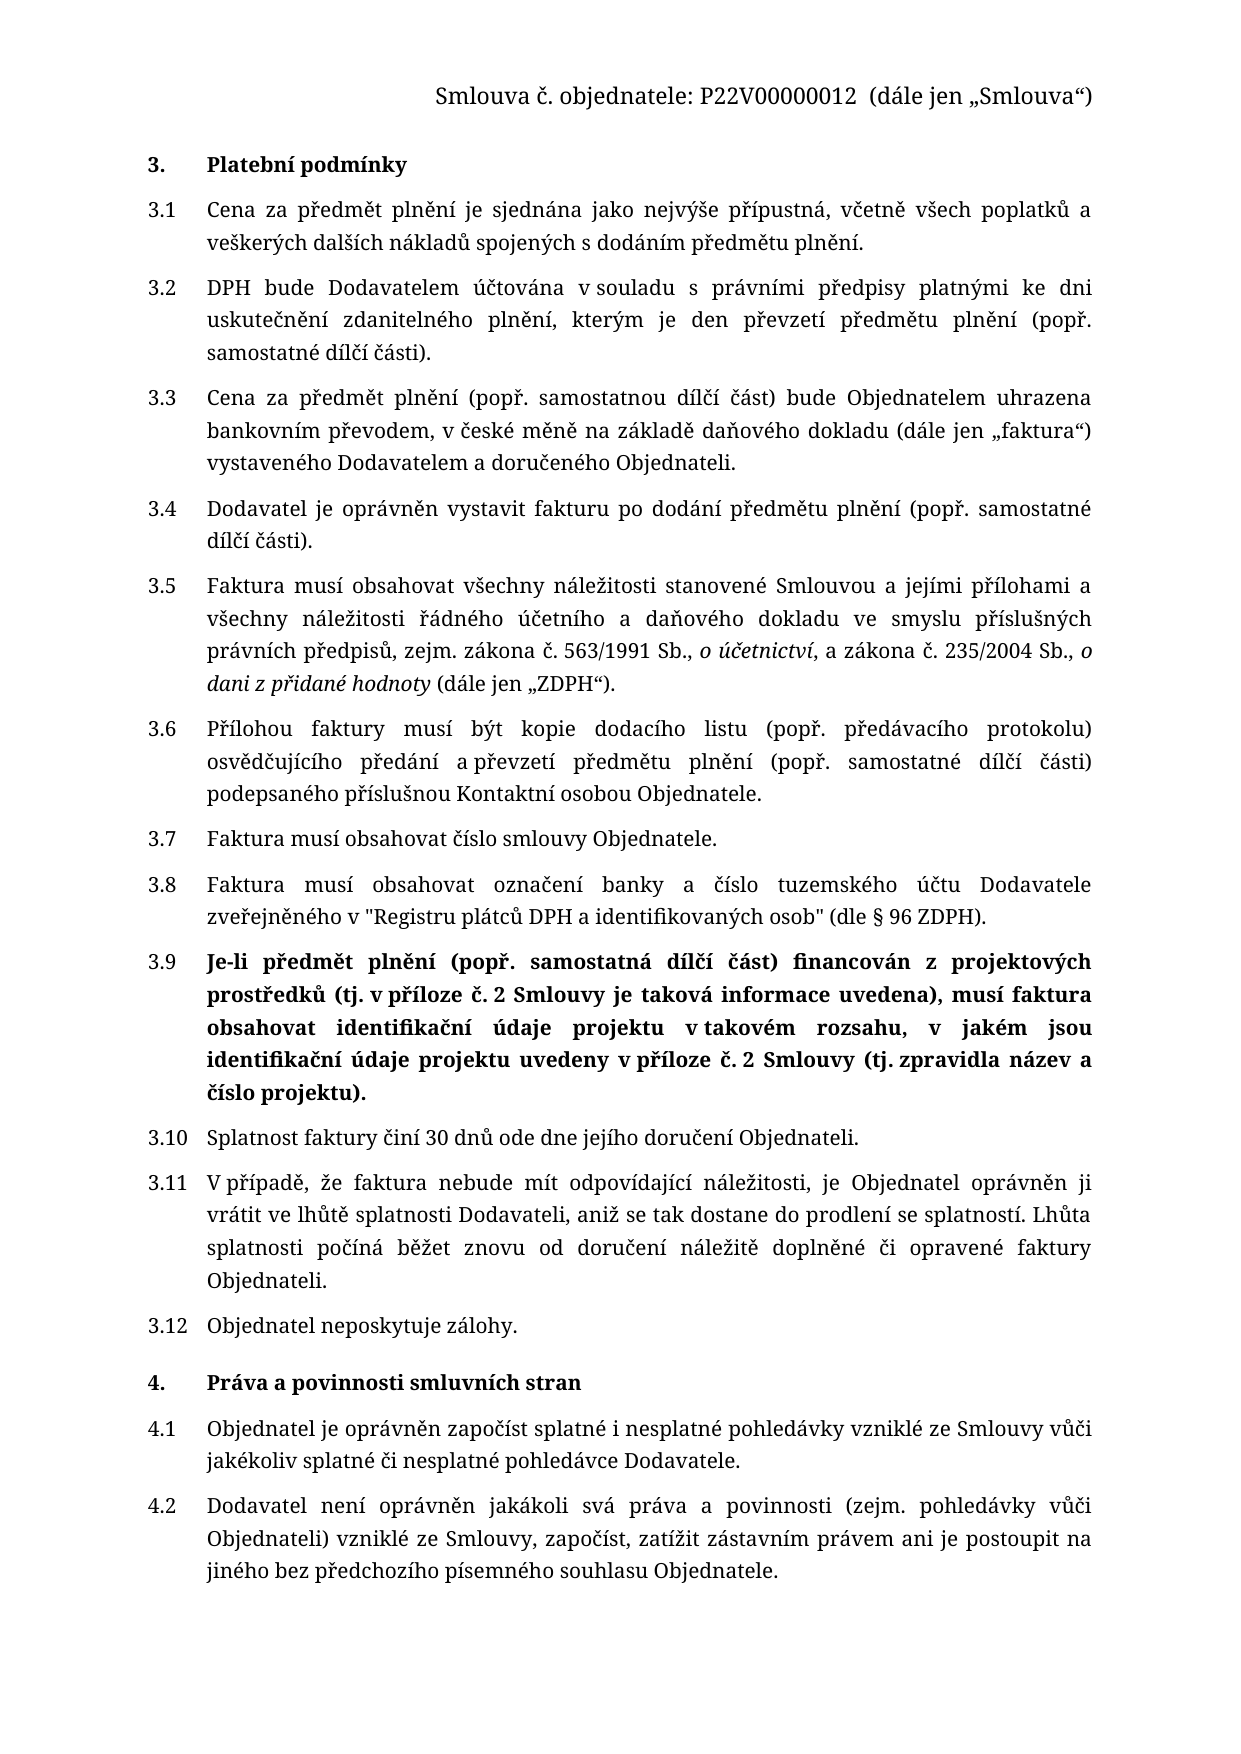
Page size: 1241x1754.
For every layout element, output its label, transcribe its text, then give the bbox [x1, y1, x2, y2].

list Objednatel neposkytuje zálohy. [148, 1311, 1093, 1339]
list Splatnost faktury činí 30 dnů ode dne jejího doručení Objednateli. [148, 1123, 1093, 1151]
list Dodavatel je oprávněn vystavit fakturu po dodání předmětu plnění (popř. samostatné dílčí části). [148, 494, 1093, 555]
list Přílohou faktury musí být kopie dodacího listu (popř. předávacího protokolu) osvědčujícího předání a převzetí předmětu plnění (popř. samostatné dílčí části) podepsaného příslušnou Kontaktní osobou Objednatele. [148, 714, 1093, 808]
list Cena za předmět plnění (popř. samostatnou dílčí část) bude Objednatelem uhrazena bankovním převodem, v české měně na základě daňového dokladu (dále jen „faktura“) vystaveného Dodavatelem a doručeného Objednateli. [148, 383, 1093, 477]
list Objednatel je oprávněn započíst splatné i nesplatné pohledávky vzniklé ze Smlouvy vůči jakékoliv splatné či nesplatné pohledávce Dodavatele. [148, 1414, 1093, 1475]
list Je-li předmět plnění (popř. samostatná dílčí část) financován z projektových prostředků (tj. v příloze č. 2 Smlouvy je taková informace uvedena), musí faktura obsahovat identifikační údaje projektu v takovém rozsahu, v jakém jsou identifikační údaje projektu uvedeny v příloze č. 2 Smlouvy (tj. zpravidla název a číslo projektu). [148, 947, 1093, 1106]
list Práva a povinnosti smluvních stran [148, 1368, 1093, 1397]
list DPH bude Dodavatelem účtována v souladu s právními předpisy platnými ke dni uskutečnění zdanitelného plnění, kterým je den převzetí předmětu plnění (popř. samostatné dílčí části). [148, 273, 1093, 367]
list V případě, že faktura nebude mít odpovídající náležitosti, je Objednatel oprávněn ji vrátit ve lhůtě splatnosti Dodavateli, aniž se tak dostane do prodlení se splatností. Lhůta splatnosti počíná běžet znovu od doručení náležitě doplněné či opravené faktury Objednateli. [148, 1168, 1093, 1294]
list Dodavatel není oprávněn jakákoli svá práva a povinnosti (zejm. pohledávky vůči Objednateli) vzniklé ze Smlouvy, započíst, zatížit zástavním právem ani je postoupit na jiného bez předchozího písemného souhlasu Objednatele. [148, 1491, 1093, 1585]
list Faktura musí obsahovat číslo smlouvy Objednatele. [148, 824, 1093, 853]
list Faktura musí obsahovat všechny náležitosti stanovené Smlouvou a jejími přílohami a všechny náležitosti řádného účetního a daňového dokladu ve smyslu příslušných právních předpisů, zejm. zákona č. 563/1991 Sb., o účetnictví, a zákona č. 235/2004 Sb., o dani z přidané hodnoty (dále jen „ZDPH“). [148, 571, 1093, 698]
list Cena za předmět plnění je sjednána jako nejvýše přípustná, včetně všech poplatků a veškerých dalších nákladů spojených s dodáním předmětu plnění. [148, 195, 1093, 256]
list Platební podmínky [148, 150, 1093, 179]
list Faktura musí obsahovat označení banky a číslo tuzemského účtu Dodavatele zveřejněného v "Registru plátců DPH a identifikovaných osob" (dle § 96 ZDPH). [148, 870, 1093, 931]
